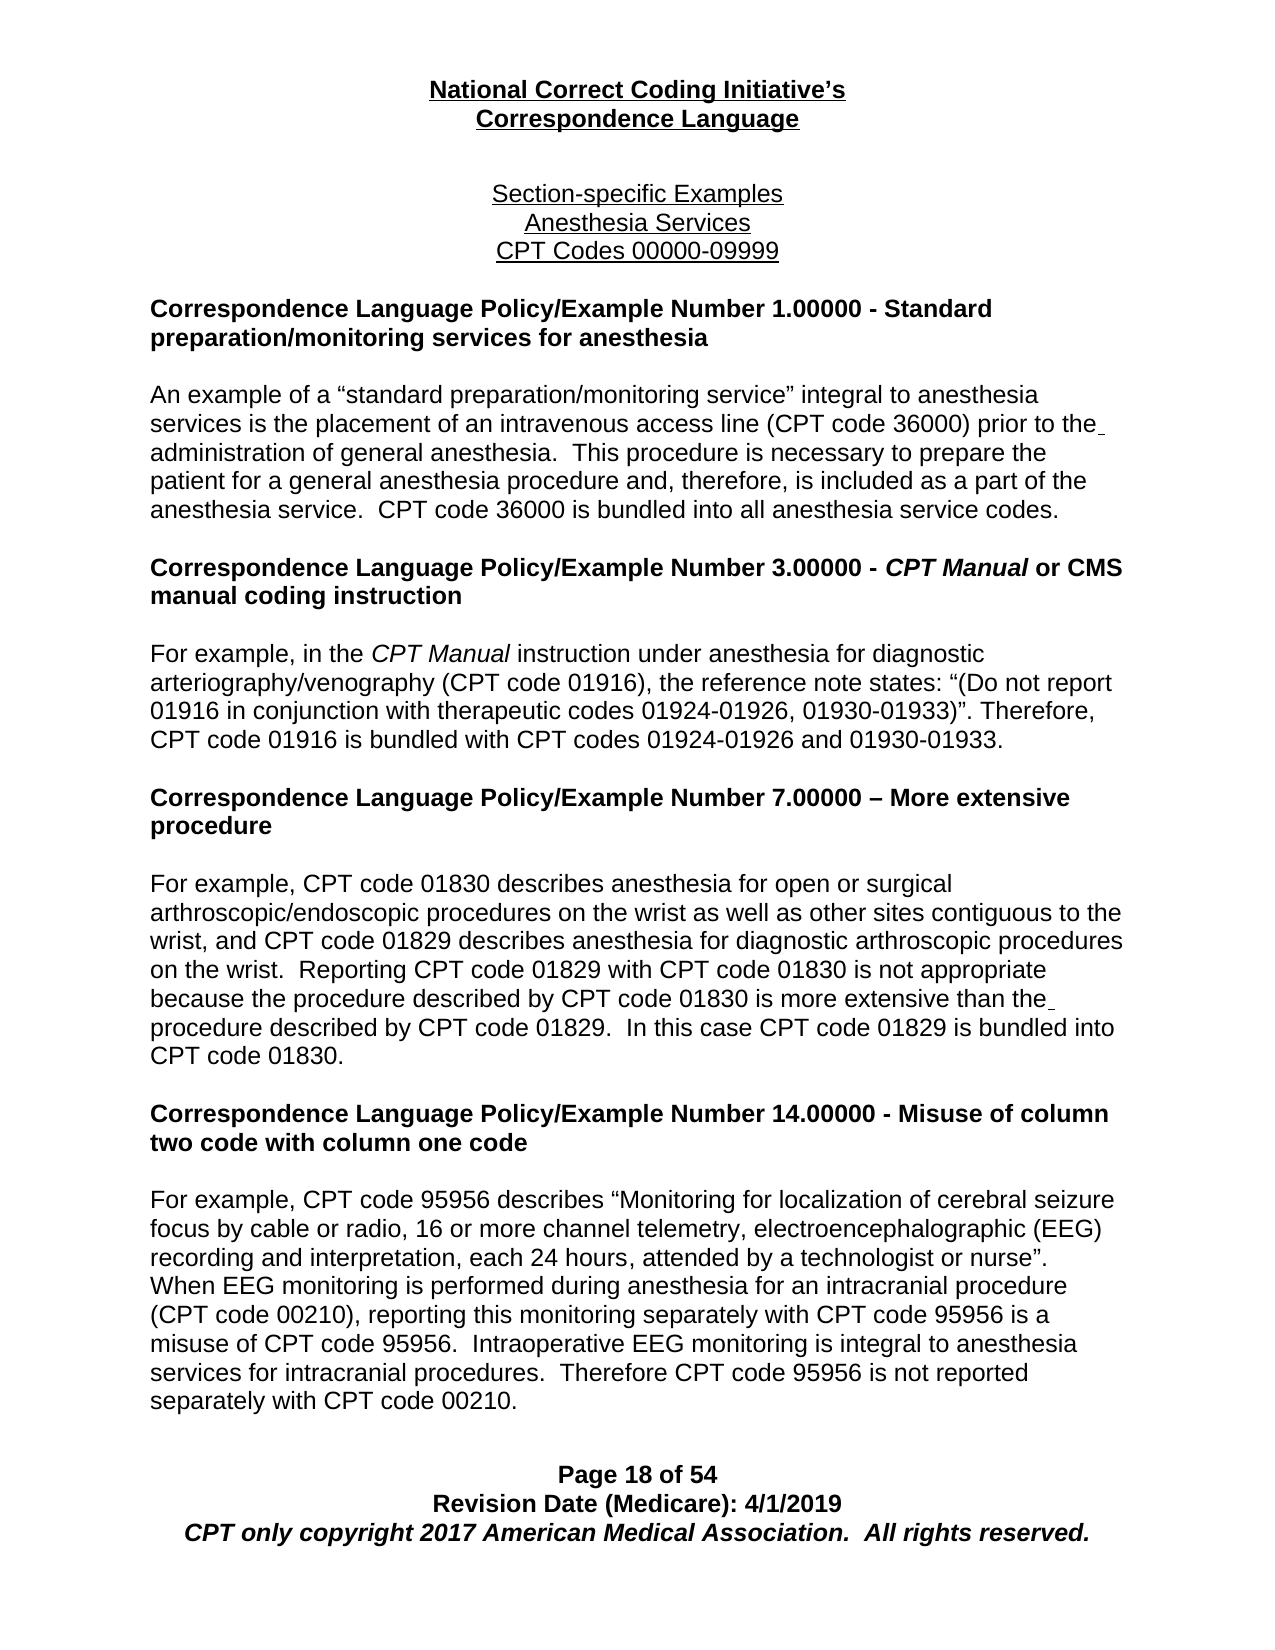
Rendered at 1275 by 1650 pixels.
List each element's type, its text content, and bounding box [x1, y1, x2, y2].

text An example of a “standard preparation/monitoring service” integral to anesthesia services is the placement of an intravenous access line (CPT code 36000) prior to the administration of general anesthesia. This procedure is necessary to prepare the patient for a general anesthesia procedure and, therefore, is included as a part of the anesthesia service. CPT code 36000 is bundled into all anesthesia service codes. [150, 380, 1125, 524]
text For example, CPT code 01830 describes anesthesia for open or surgical arthroscopic/endoscopic procedures on the wrist as well as other sites contiguous to the wrist, and CPT code 01829 describes anesthesia for diagnostic arthroscopic procedures on the wrist. Reporting CPT code 01829 with CPT code 01830 is not appropriate because the procedure described by CPT code 01830 is more extensive than the procedure described by CPT code 01829. In this case CPT code 01829 is bundled into CPT code 01830. [150, 869, 1125, 1070]
subtitle Anesthesia Services [150, 207, 1125, 236]
subtitle Section-specific Examples [150, 179, 1125, 207]
subtitle CPT Codes 00000-09999 [150, 236, 1125, 265]
subtitle Correspondence Language Policy/Example Number 7.00000 – More extensive procedure [150, 782, 1125, 840]
subtitle Correspondence Language Policy/Example Number 14.00000 - Misuse of column two code with column one code [150, 1099, 1125, 1156]
text For example, CPT code 95956 describes “Monitoring for localization of cerebral seizure focus by cable or radio, 16 or more channel telemetry, electroencephalographic (EEG) recording and interpretation, each 24 hours, attended by a technologist or nurse”. When EEG monitoring is performed during anesthesia for an intracranial procedure (CPT code 00210), reporting this monitoring separately with CPT code 95956 is a misuse of CPT code 95956. Intraoperative EEG monitoring is integral to anesthesia services for intracranial procedures. Therefore CPT code 95956 is not reported separately with CPT code 00210. [150, 1185, 1125, 1415]
subtitle Correspondence Language Policy/Example Number 1.00000 - Standard preparation/monitoring services for anesthesia [150, 294, 1125, 351]
subtitle Correspondence Language Policy/Example Number 3.00000 - CPT Manual or CMS manual coding instruction [150, 552, 1125, 610]
text For example, in the CPT Manual instruction under anesthesia for diagnostic arteriography/venography (CPT code 01916), the reference note states: “(Do not report 01916 in conjunction with therapeutic codes 01924-01926, 01930-01933)”. Therefore, CPT code 01916 is bundled with CPT codes 01924-01926 and 01930-01933. [150, 639, 1125, 754]
